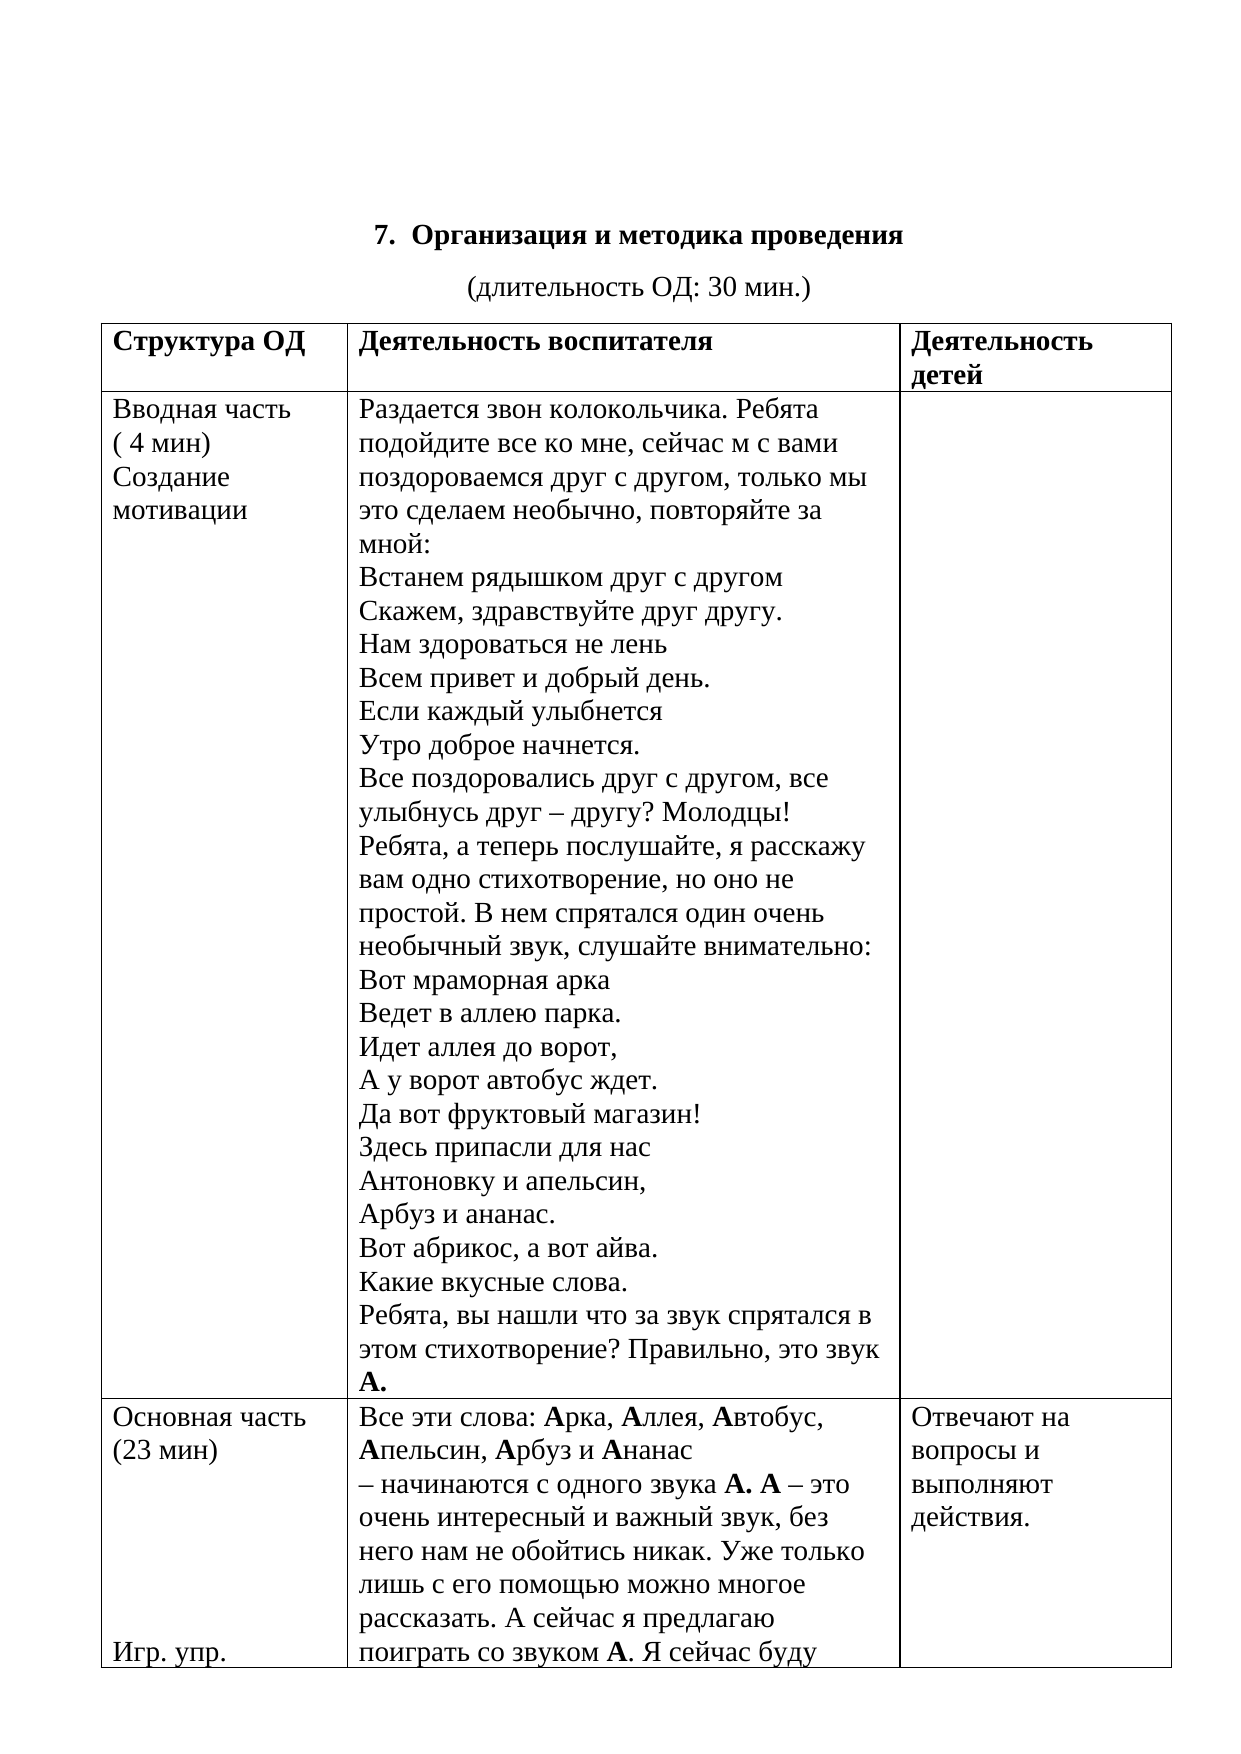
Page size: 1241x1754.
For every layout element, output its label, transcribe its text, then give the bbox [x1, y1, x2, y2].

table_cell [901, 1399, 1171, 1667]
table_header Деятельность детей [901, 324, 1171, 391]
table_cell Вводная часть ( 4 мин) Создание мотивации [102, 392, 347, 1398]
table_cell [901, 392, 1171, 1398]
text (длительность ОД: 30 мин.) [112, 269, 1165, 303]
list Организация и методика проведения [112, 217, 1165, 250]
table_cell Раздается звон колокольчика. Ребята подойдите все ко мне, сейчас м с вами поздороваемся друг с другом, только мы это сделаем необычно, повторяйте за мной: Встанем рядышком друг с другом Скажем, здравствуйте друг другу. Нам здороваться не лень Всем привет и добрый день. Если каждый улыбнется Утро доброе начнется. Все поздоровались друг с другом, все улыбнусь друг – другу? Молодцы! Ребята, а теперь послушайте, я расскажу вам одно стихотворение, но оно не простой. В нем спрятался один очень необычный звук, слушайте внимательно: Вот мраморная арка Ведет в аллею парка. Идет аллея до ворот, А у ворот автобус ждет. Да вот фруктовый магазин! Здесь припасли для нас Антоновку и апельсин, Арбуз и ананас. Вот абрикос, а вот айва. Какие вкусные слова. Ребята, вы нашли что за звук спрятался в этом стихотворение? Правильно, это звук А. [348, 392, 899, 1398]
table_header Деятельность воспитателя [348, 324, 899, 391]
table_header Структура ОД [102, 324, 347, 391]
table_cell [102, 1399, 347, 1667]
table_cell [348, 1399, 899, 1667]
